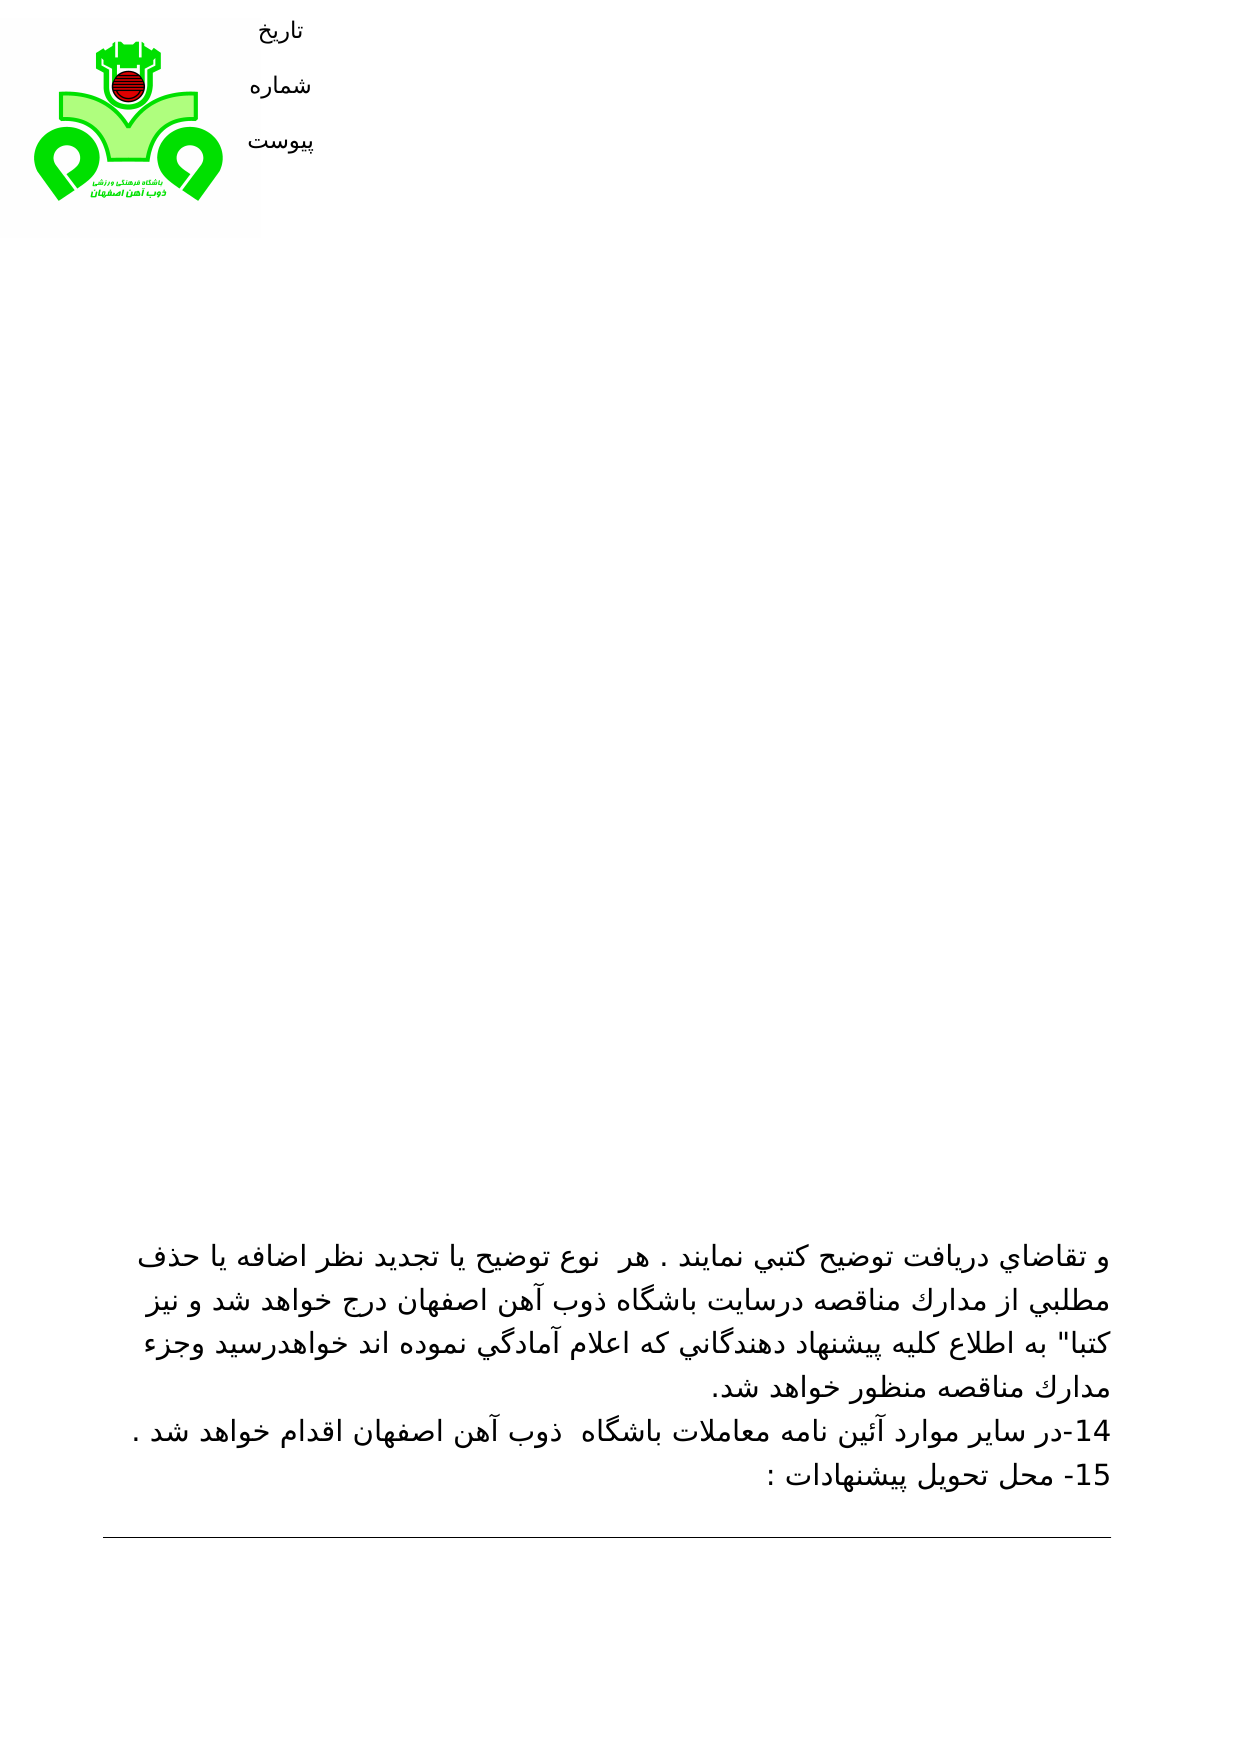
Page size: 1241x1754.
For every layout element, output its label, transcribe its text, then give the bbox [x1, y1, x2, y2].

text 15- محل تحويل پيشنهادات : [103, 1450, 1111, 1494]
picture [0, 18, 261, 238]
text 14-در ساير موارد آئين نامه معاملات باشگاه ذوب آهن اصفهان اقدام خواهد شد . [103, 1406, 1111, 1450]
text مناقصه گر ملزم است فرم اعلام آمادگي شركت در مناقصه را تا زمان تعيين شده تكميل و ارائه نمايد تا كليه اصلاحيه ها ي احتمالي جهت آنها بصورت مكتوب ارسال گردد . كليه اصلاحيه هاي ارسالي بايستي مهر و امضا و درپاكت ب قرارگيرد .در صورت عدم ارائه فرم اعلام آمادگي مسئوليت عدم اطلاع از اصلاحات احتمالي به عهده شركت كنندگان در مناقصه مي باشد و درصورتي كه شركت كنندگان در مناقصه نسبت به مفهوم قسمتي از مشخصات يا ساير مدارك اسناد مناقصه ابهامي داشته باشند حداكثر تا 7 روز قبل از مهلت ارائه پيشنهاد مراتب را كتباً به مناقصه گزار همراه با ارائه دلائل ومدارك مكتوب كه نشان دهنده ابهام يااشكال باشداطلاع ، و تقاضاي دريافت توضيح كتبي نمايند . هر نوع توضيح يا تجديد نظر اضافه يا حذف مطلبي از مدارك مناقصه درسايت باشگاه ذوب آهن اصفهان درج خواهد شد و نيز كتبا" به اطلاع كليه پيشنهاد دهندگاني كه اعلام آمادگي نموده اند خواهدرسيد وجزء مدارك مناقصه منظور خواهد شد. [103, 1231, 1111, 1406]
